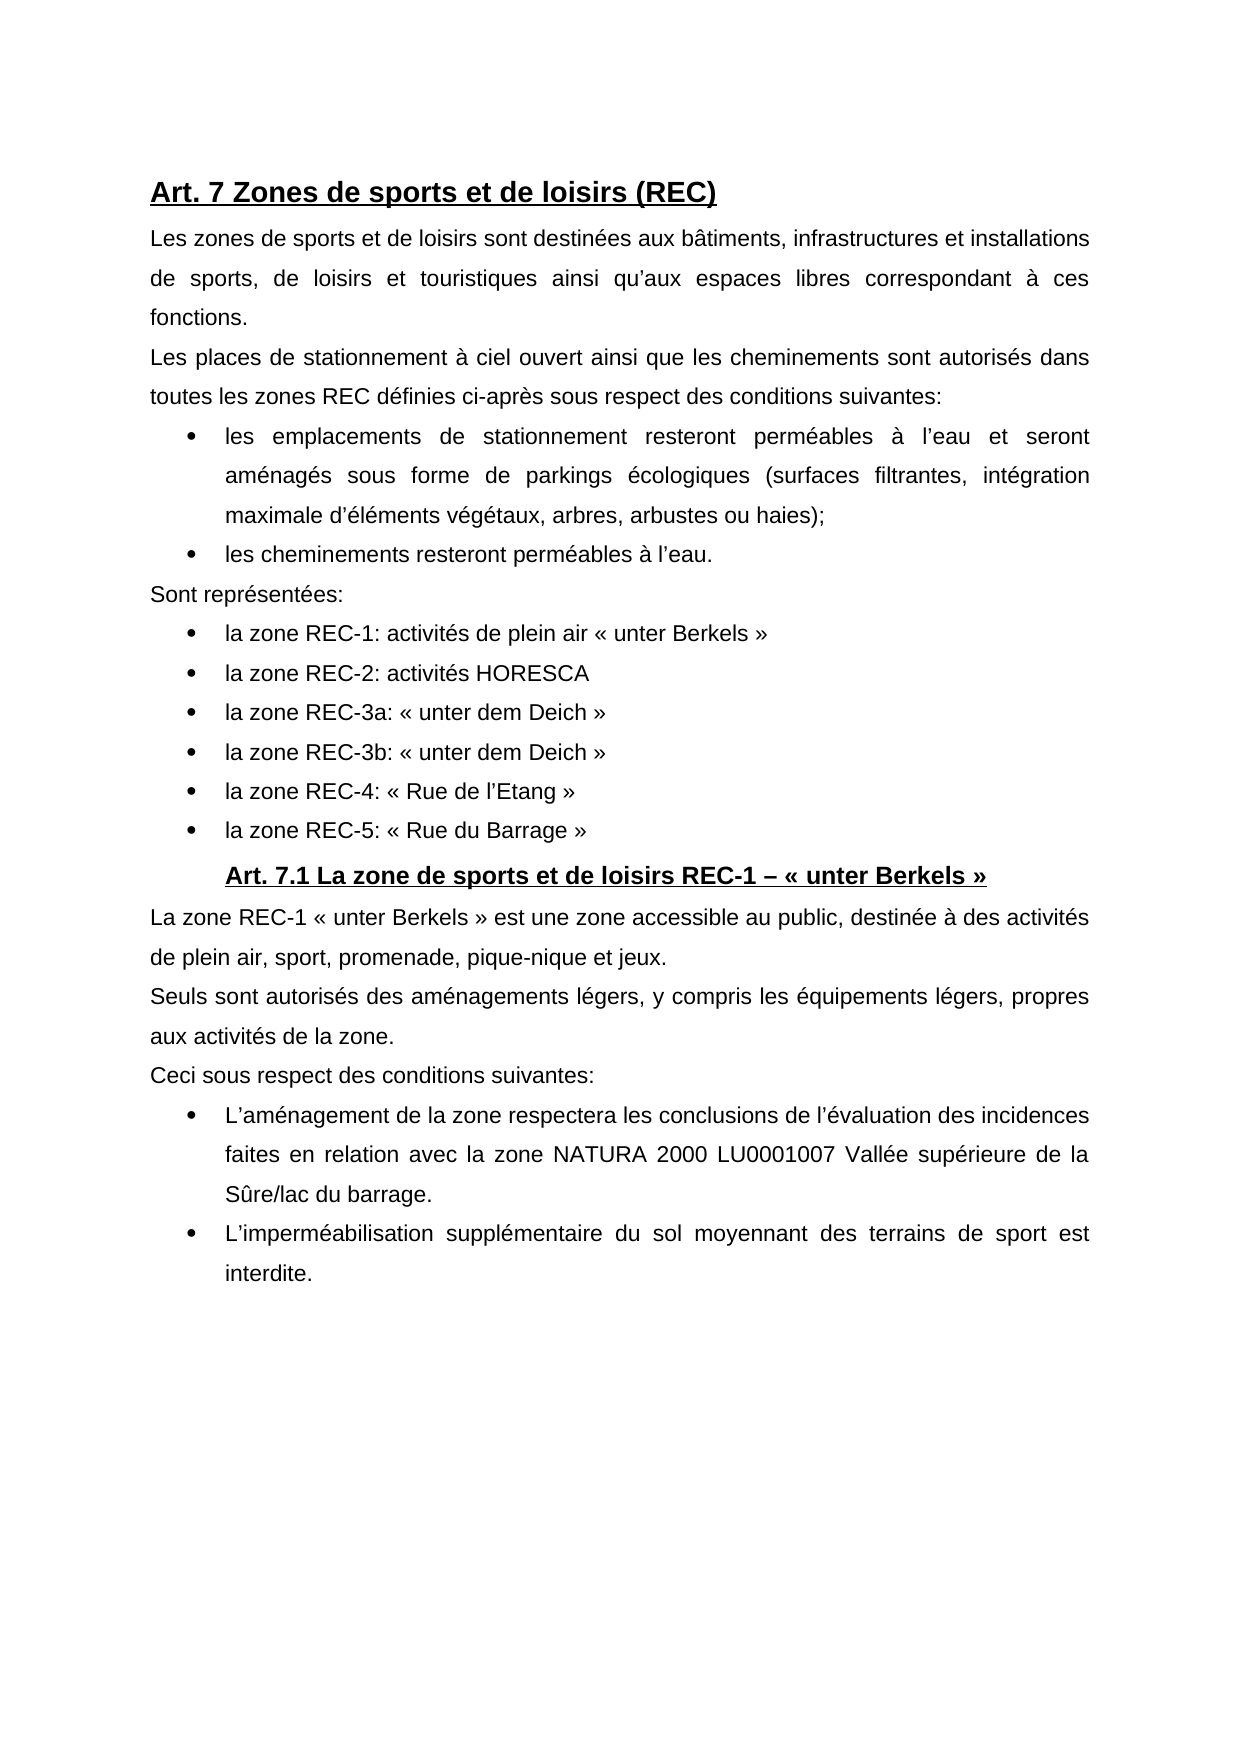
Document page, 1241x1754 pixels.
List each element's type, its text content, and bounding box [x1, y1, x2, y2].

subtitle Art. 7.1 La zone de sports et de loisirs REC-1 – « unter Berkels » [225, 861, 1090, 890]
list la zone REC-3a: « unter dem Deich » [187, 699, 1090, 725]
text Seuls sont autorisés des aménagements légers, y compris les équipements légers, propres aux activités de la zone. [150, 983, 1090, 1049]
list la zone REC-3b: « unter dem Deich » [187, 738, 1090, 765]
list les cheminements resteront perméables à l’eau. [187, 541, 1090, 567]
list la zone REC-5: « Rue du Barrage » [187, 817, 1090, 844]
text Sont représentées: [150, 581, 1090, 607]
list L’imperméabilisation supplémentaire du sol moyennant des terrains de sport est interdite. [187, 1220, 1090, 1286]
list la zone REC-1: activités de plein air « unter Berkels » [187, 620, 1090, 646]
list L’aménagement de la zone respectera les conclusions de l’évaluation des incidences faites en relation avec la zone NATURA 2000 LU0001007 Vallée supérieure de la Sûre/lac du barrage. [187, 1102, 1090, 1207]
list la zone REC-2: activités HORESCA [187, 659, 1090, 686]
list la zone REC-4: « Rue de l’Etang » [187, 778, 1090, 804]
list les emplacements de stationnement resteront perméables à l’eau et seront aménagés sous forme de parkings écologiques (surfaces filtrantes, intégration maximale d’éléments végétaux, arbres, arbustes ou haies); [187, 423, 1090, 528]
text Les places de stationnement à ciel ouvert ainsi que les cheminements sont autorisés dans toutes les zones REC définies ci-après sous respect des conditions suivantes: [150, 344, 1090, 409]
text Ceci sous respect des conditions suivantes: [150, 1062, 1090, 1088]
text Les zones de sports et de loisirs sont destinées aux bâtiments, infrastructures et installations de sports, de loisirs et touristiques ainsi qu’aux espaces libres correspondant à ces fonctions. [150, 225, 1090, 331]
text La zone REC-1 « unter Berkels » est une zone accessible au public, destinée à des activités de plein air, sport, promenade, pique-nique et jeux. [150, 904, 1090, 970]
subtitle Art. 7 Zones de sports et de loisirs (REC) [150, 175, 1090, 208]
